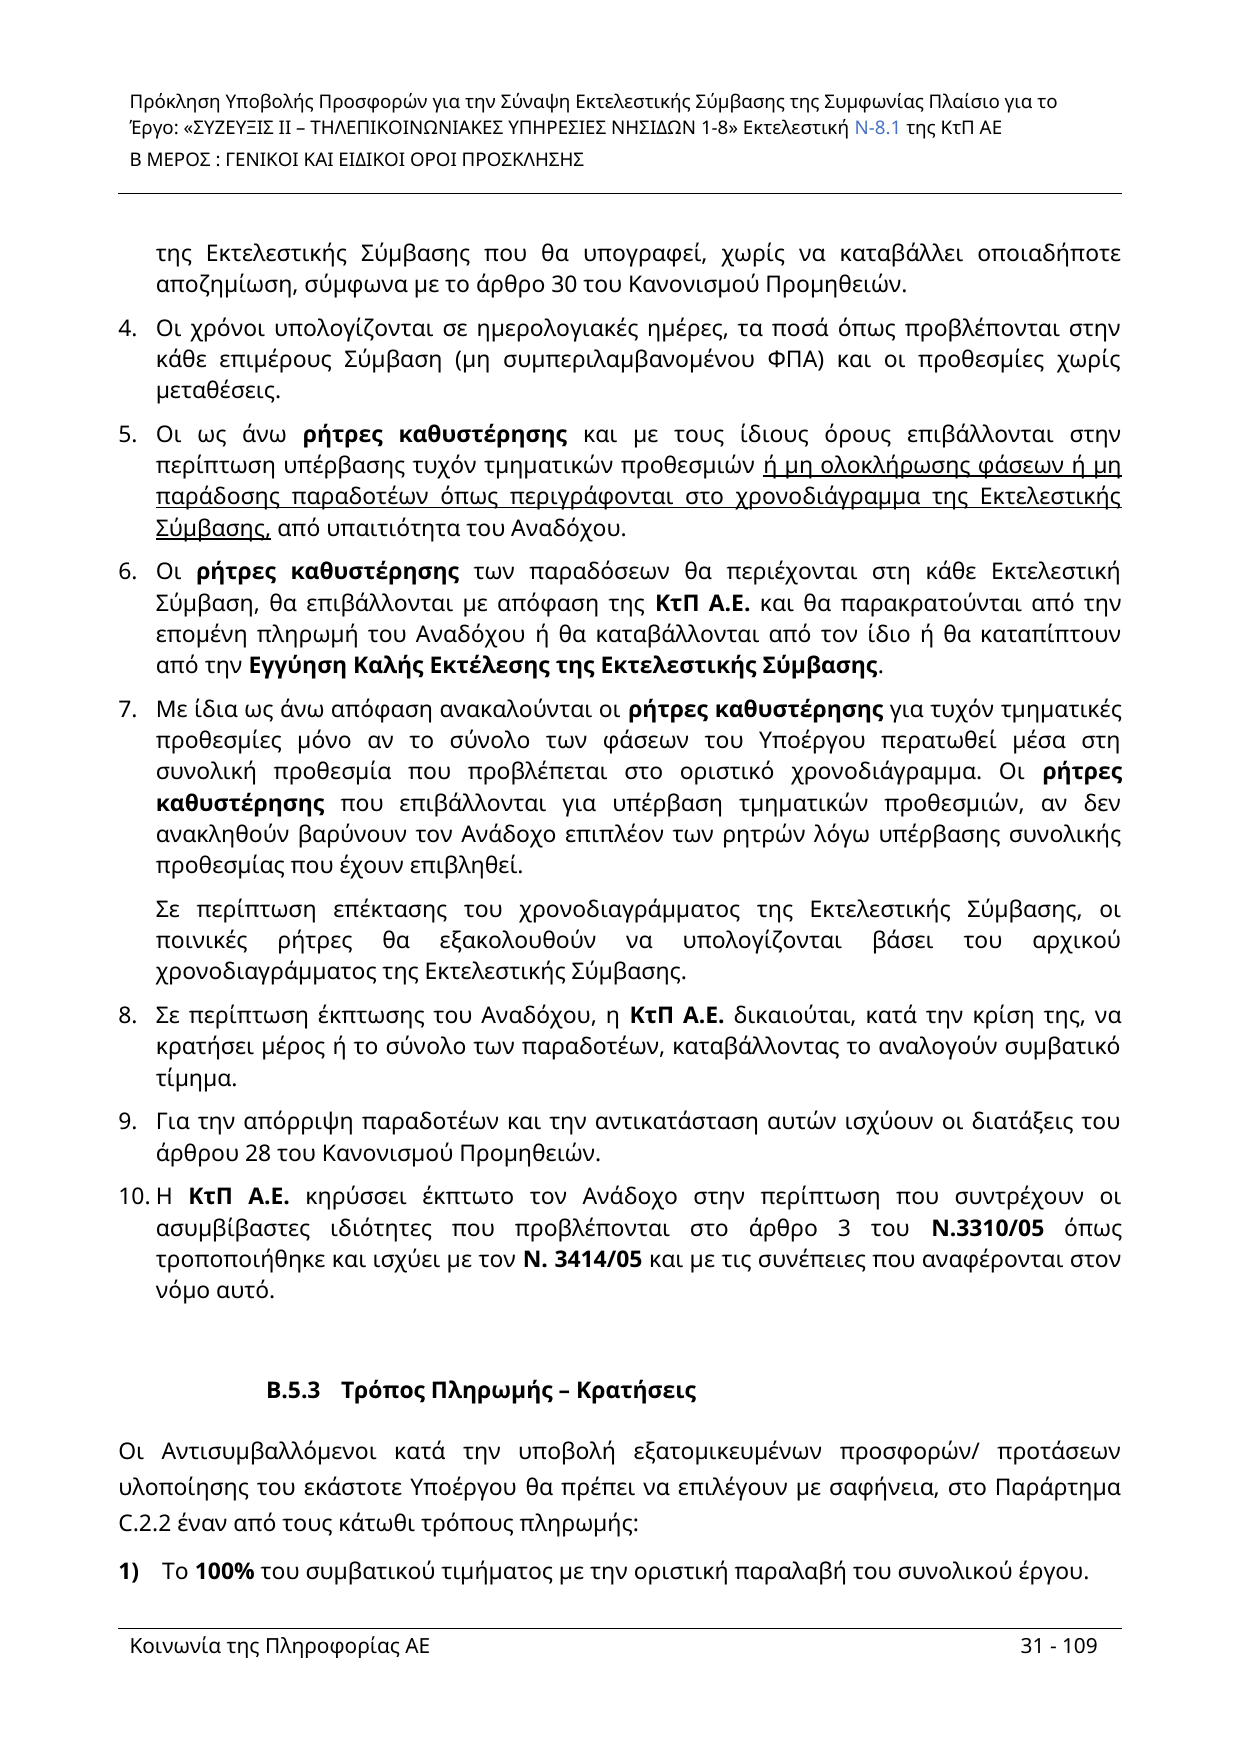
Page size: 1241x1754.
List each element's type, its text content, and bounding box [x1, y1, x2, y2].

list Η ΚτΠ Α.Ε. κηρύσσει έκπτωτο τον Ανάδοχο στην περίπτωση που συντρέχουν οι ασυμβίβαστες ιδιότητες που προβλέπονται στο άρθρο 3 του Ν.3310/05 όπως τροποποιήθηκε και ισχύει με τον Ν. 3414/05 και με τις συνέπειες που αναφέρονται στον νόμο αυτό. [118, 1180, 1122, 1305]
list Οι χρόνοι υπολογίζονται σε ημερολογιακές ημέρες, τα ποσά όπως προβλέπονται στην κάθε επιμέρους Σύμβαση (μη συμπεριλαμβανομένου ΦΠΑ) και οι προθεσμίες χωρίς μεταθέσεις. [118, 311, 1122, 405]
list Για την απόρριψη παραδοτέων και την αντικατάσταση αυτών ισχύουν οι διατάξεις του άρθρου 28 του Κανονισμού Προμηθειών. [118, 1105, 1122, 1168]
subtitle Τρόπος Πληρωμής – Κρατήσεις [266, 1374, 1122, 1405]
text Σε περίπτωση επέκτασης του χρονοδιαγράμματος της Εκτελεστικής Σύμβασης, οι ποινικές ρήτρες θα εξακολουθούν να υπολογίζονται βάσει του αρχικού χρονοδιαγράμματος της Εκτελεστικής Σύμβασης. [156, 893, 1122, 986]
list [118, 236, 1122, 299]
list Οι ως άνω ρήτρες καθυστέρησης και με τους ίδιους όρους επιβάλλονται στην περίπτωση υπέρβασης τυχόν τμηματικών προθεσμιών ή μη ολοκλήρωσης φάσεων ή μη παράδοσης παραδοτέων όπως περιγράφονται στο χρονοδιάγραμμα της Εκτελεστικής Σύμβασης, από υπαιτιότητα του Αναδόχου. [118, 418, 1122, 543]
list Το 100% του συμβατικού τιμήματος με την οριστική παραλαβή του συνολικού έργου. [118, 1555, 1122, 1586]
list Με ίδια ως άνω απόφαση ανακαλούνται οι ρήτρες καθυστέρησης για τυχόν τμηματικές προθεσμίες μόνο αν το σύνολο των φάσεων του Υποέργου περατωθεί μέσα στη συνολική προθεσμία που προβλέπεται στο οριστικό χρονοδιάγραμμα. Οι ρήτρες καθυστέρησης που επιβάλλονται για υπέρβαση τμηματικών προθεσμιών, αν δεν ανακληθούν βαρύνουν τον Ανάδοχο επιπλέον των ρητρών λόγω υπέρβασης συνολικής προθεσμίας που έχουν επιβληθεί. [118, 693, 1122, 880]
text Οι Αντισυμβαλλόμενοι κατά την υποβολή εξατομικευμένων προσφορών/ προτάσεων υλοποίησης του εκάστοτε Υποέργου θα πρέπει να επιλέγουν με σαφήνεια, στο Παράρτημα C.2.2 έναν από τους κάτωθι τρόπους πληρωμής: [118, 1435, 1122, 1538]
list Σε περίπτωση έκπτωσης του Αναδόχου, η ΚτΠ Α.Ε. δικαιούται, κατά την κρίση της, να κρατήσει μέρος ή το σύνολο των παραδοτέων, καταβάλλοντας το αναλογούν συμβατικό τίμημα. [118, 999, 1122, 1093]
list Οι ρήτρες καθυστέρησης των παραδόσεων θα περιέχονται στη κάθε Εκτελεστική Σύμβαση, θα επιβάλλονται με απόφαση της ΚτΠ Α.Ε. και θα παρακρατούνται από την επομένη πληρωμή του Αναδόχου ή θα καταβάλλονται από τον ίδιο ή θα καταπίπτουν από την Εγγύηση Καλής Εκτέλεσης της Εκτελεστικής Σύμβασης. [118, 555, 1122, 680]
